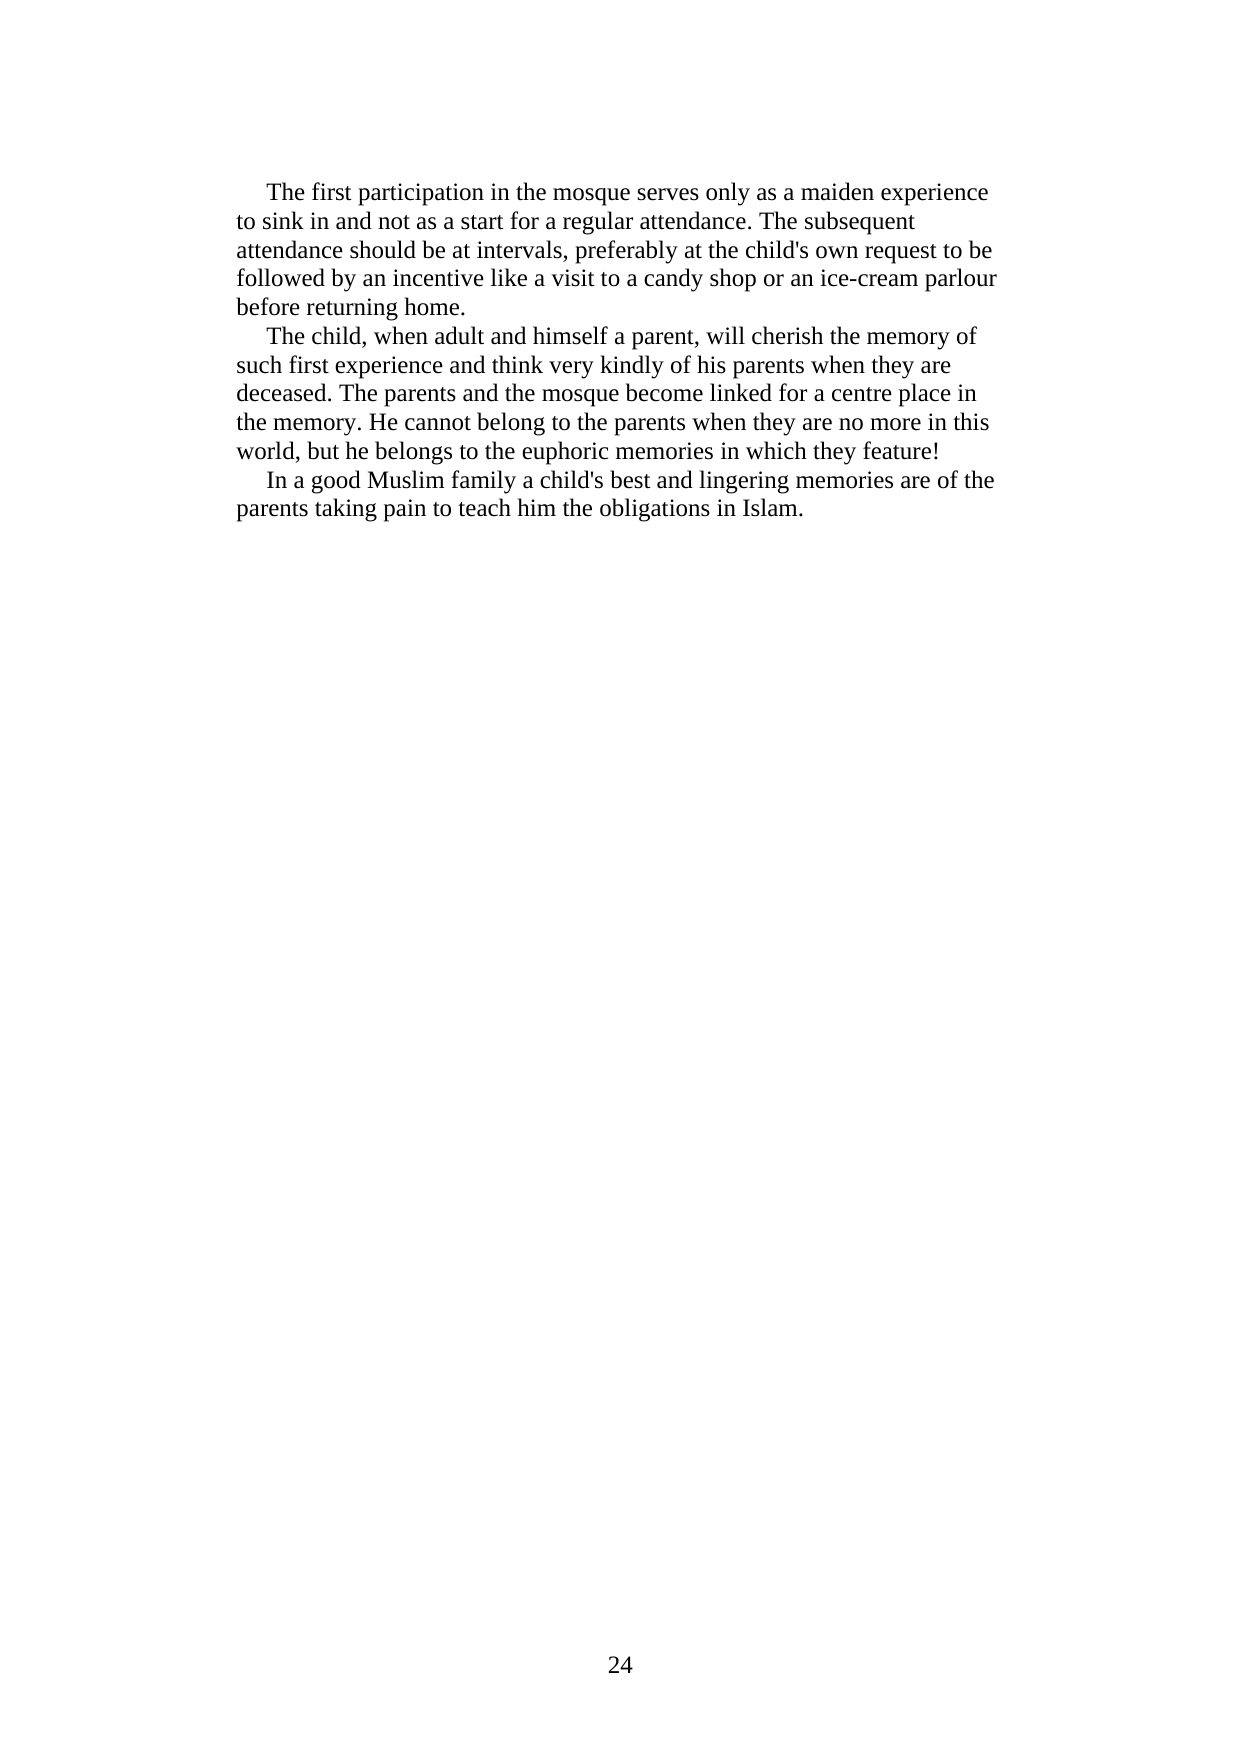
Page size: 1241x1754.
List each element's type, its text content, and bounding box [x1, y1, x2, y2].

text The first participation in the mosque serves only as a maiden experience to sink in and not as a start for a regular attendance. The subsequent attendance should be at intervals, preferably at the child's own request to be followed by an incentive like a visit to a candy shop or an ice-cream parlour before returning home. [236, 177, 1004, 321]
text The child, when adult and himself a parent, will cherish the memory of such first experience and think very kindly of his parents when they are deceased. The parents and the mosque become linked for a centre place in the memory. He cannot belong to the parents when they are no more in this world, but he belongs to the euphoric memories in which they feature! [236, 321, 1004, 465]
text In a good Muslim family a child's best and lingering memories are of the parents taking pain to teach him the obligations in Islam. [236, 465, 1004, 522]
